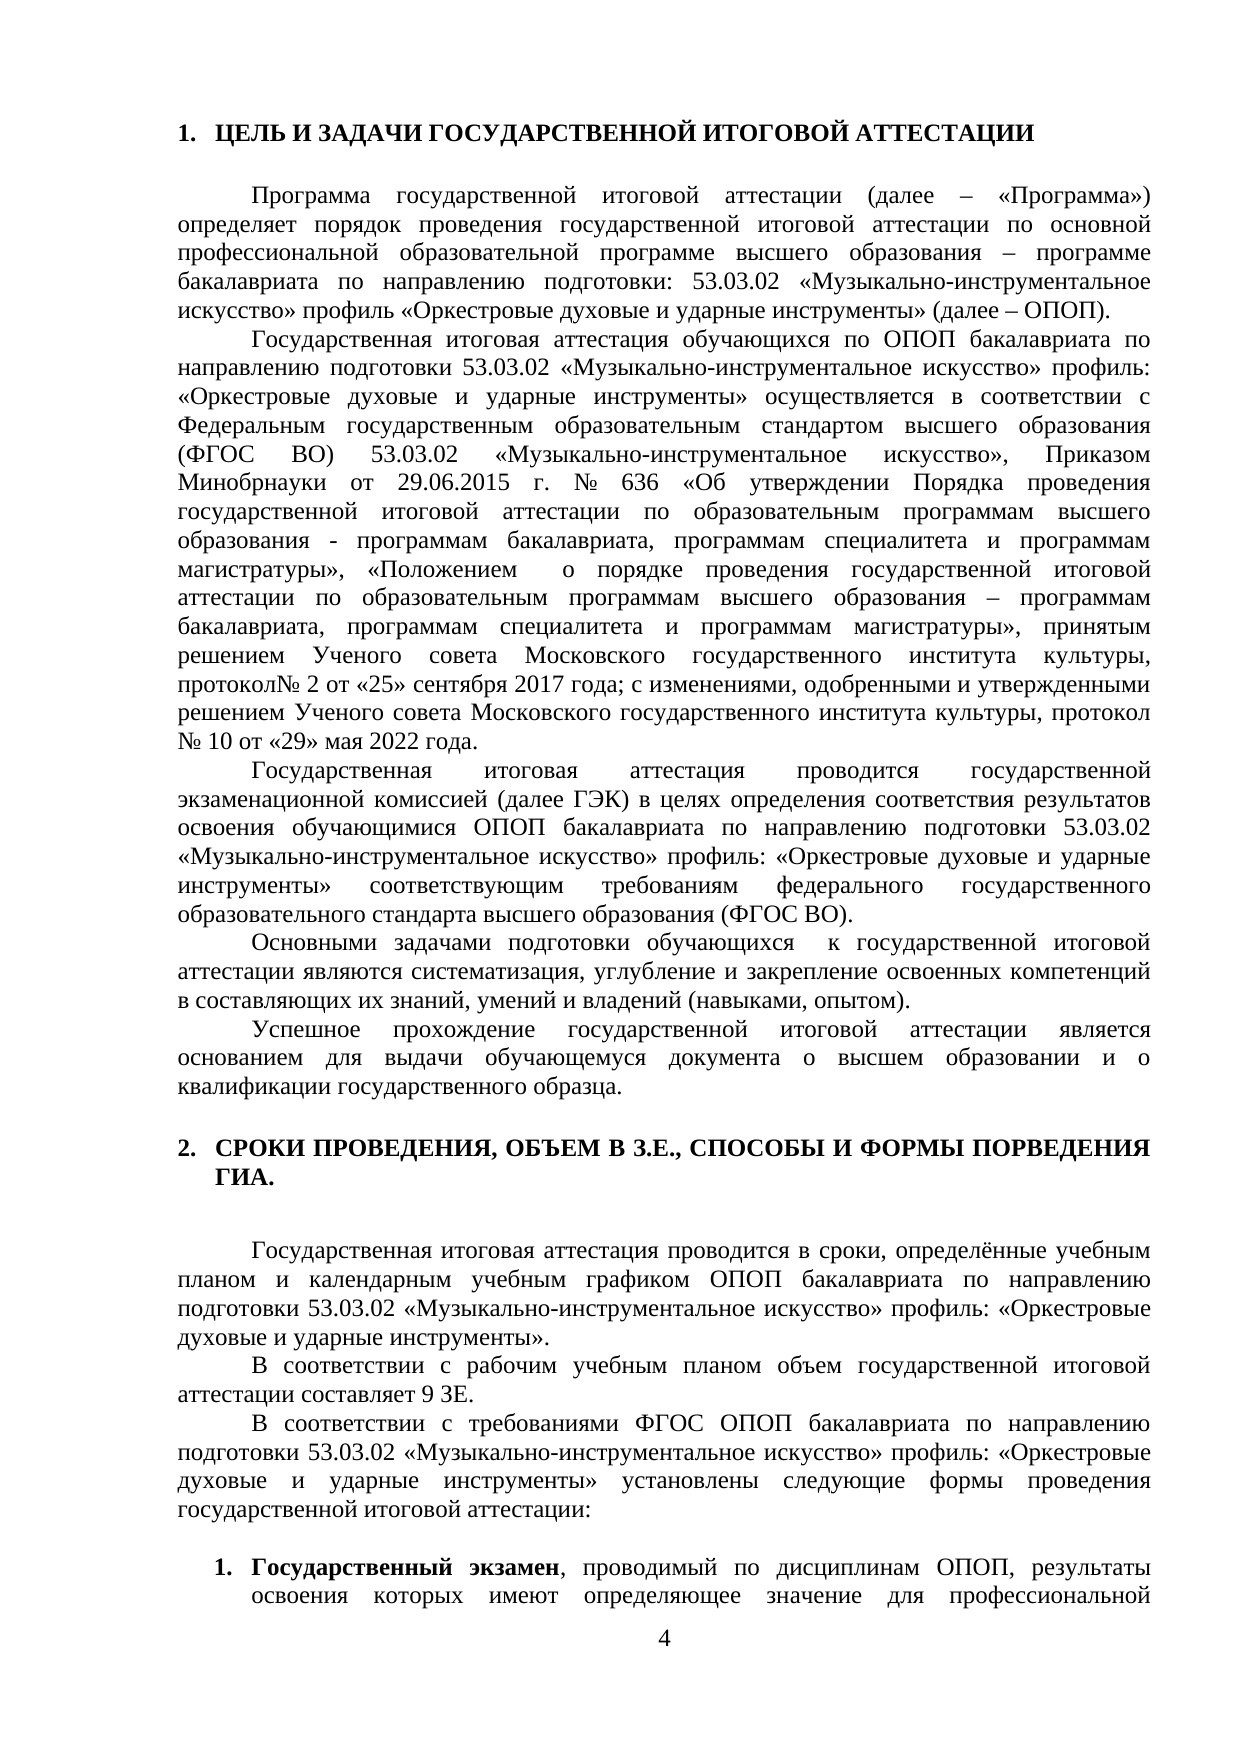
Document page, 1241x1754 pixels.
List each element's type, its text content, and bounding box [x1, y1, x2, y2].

list Государственная итоговая аттестация проводится государственной экзаменационной комиссией (далее ГЭК) в целях определения соответствия результатов освоения обучающимися ОПОП бакалавриата по направлению подготовки 53.03.02 «Музыкально-инструментальное искусство» профиль: «Оркестровые духовые и ударные инструменты» соответствующим требованиям федерального государственного образовательного стандарта высшего образования (ФГОС ВО). [177, 755, 1152, 927]
list Успешное прохождение государственной итоговой аттестации является основанием для выдачи обучающемуся документа о высшем образовании и о квалификации государственного образца. [177, 1014, 1152, 1100]
list В соответствии с требованиями ФГОС ОПОП бакалавриата по направлению подготовки 53.03.02 «Музыкально-инструментальное искусство» профиль: «Оркестровые духовые и ударные инструменты» установлены следующие формы проведения государственной итоговой аттестации: [177, 1408, 1152, 1523]
subtitle СРОКИ ПРОВЕДЕНИЯ, ОБЪЕМ В З.Е., СПОСОБЫ И ФОРМЫ ПОРВЕДЕНИЯ ГИА. [177, 1133, 1152, 1190]
list Основными задачами подготовки обучающихся к государственной итоговой аттестации являются систематизация, углубление и закрепление освоенных компетенций в составляющих их знаний, умений и владений (навыками, опытом). [177, 927, 1152, 1014]
list Программа государственной итоговой аттестации (далее – «Программа») определяет порядок проведения государственной итоговой аттестации по основной профессиональной образовательной программе высшего образования – программе бакалавриата по направлению подготовки: 53.03.02 «Музыкально-инструментальное искусство» профиль «Оркестровые духовые и ударные инструменты» (далее – ОПОП). [177, 180, 1152, 324]
subtitle ЦЕЛЬ И ЗАДАЧИ ГОСУДАРСТВЕННОЙ ИТОГОВОЙ АТТЕСТАЦИИ [177, 118, 1152, 147]
list Государственная итоговая аттестация проводится в сроки, определённые учебным планом и календарным учебным графиком ОПОП бакалавриата по направлению подготовки 53.03.02 «Музыкально-инструментальное искусство» профиль: «Оркестровые духовые и ударные инструменты». [177, 1236, 1152, 1351]
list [213, 1552, 1152, 1609]
list В соответствии с рабочим учебным планом объем государственной итоговой аттестации составляет 9 ЗЕ. [177, 1351, 1152, 1408]
list Государственная итоговая аттестация обучающихся по ОПОП бакалавриата по направлению подготовки 53.03.02 «Музыкально-инструментальное искусство» профиль: «Оркестровые духовые и ударные инструменты» осуществляется в соответствии с Федеральным государственным образовательным стандартом высшего образования (ФГОС ВО) 53.03.02 «Музыкально-инструментальное искусство», Приказом Минобрнауки от 29.06.2015 г. № 636 «Об утверждении Порядка проведения государственной итоговой аттестации по образовательным программам высшего образования - программам бакалавриата, программам специалитета и программам магистратуры», «Положением о порядке проведения государственной итоговой аттестации по образовательным программам высшего образования – программам бакалавриата, программам специалитета и программам магистратуры», принятым решением Ученого совета Московского государственного института культуры, протокол№ 2 от «25» сентября 2017 года; с изменениями, одобренными и утвержденными решением Ученого совета Московского государственного института культуры, протокол № 10 от «29» мая 2022 года. [177, 324, 1152, 755]
